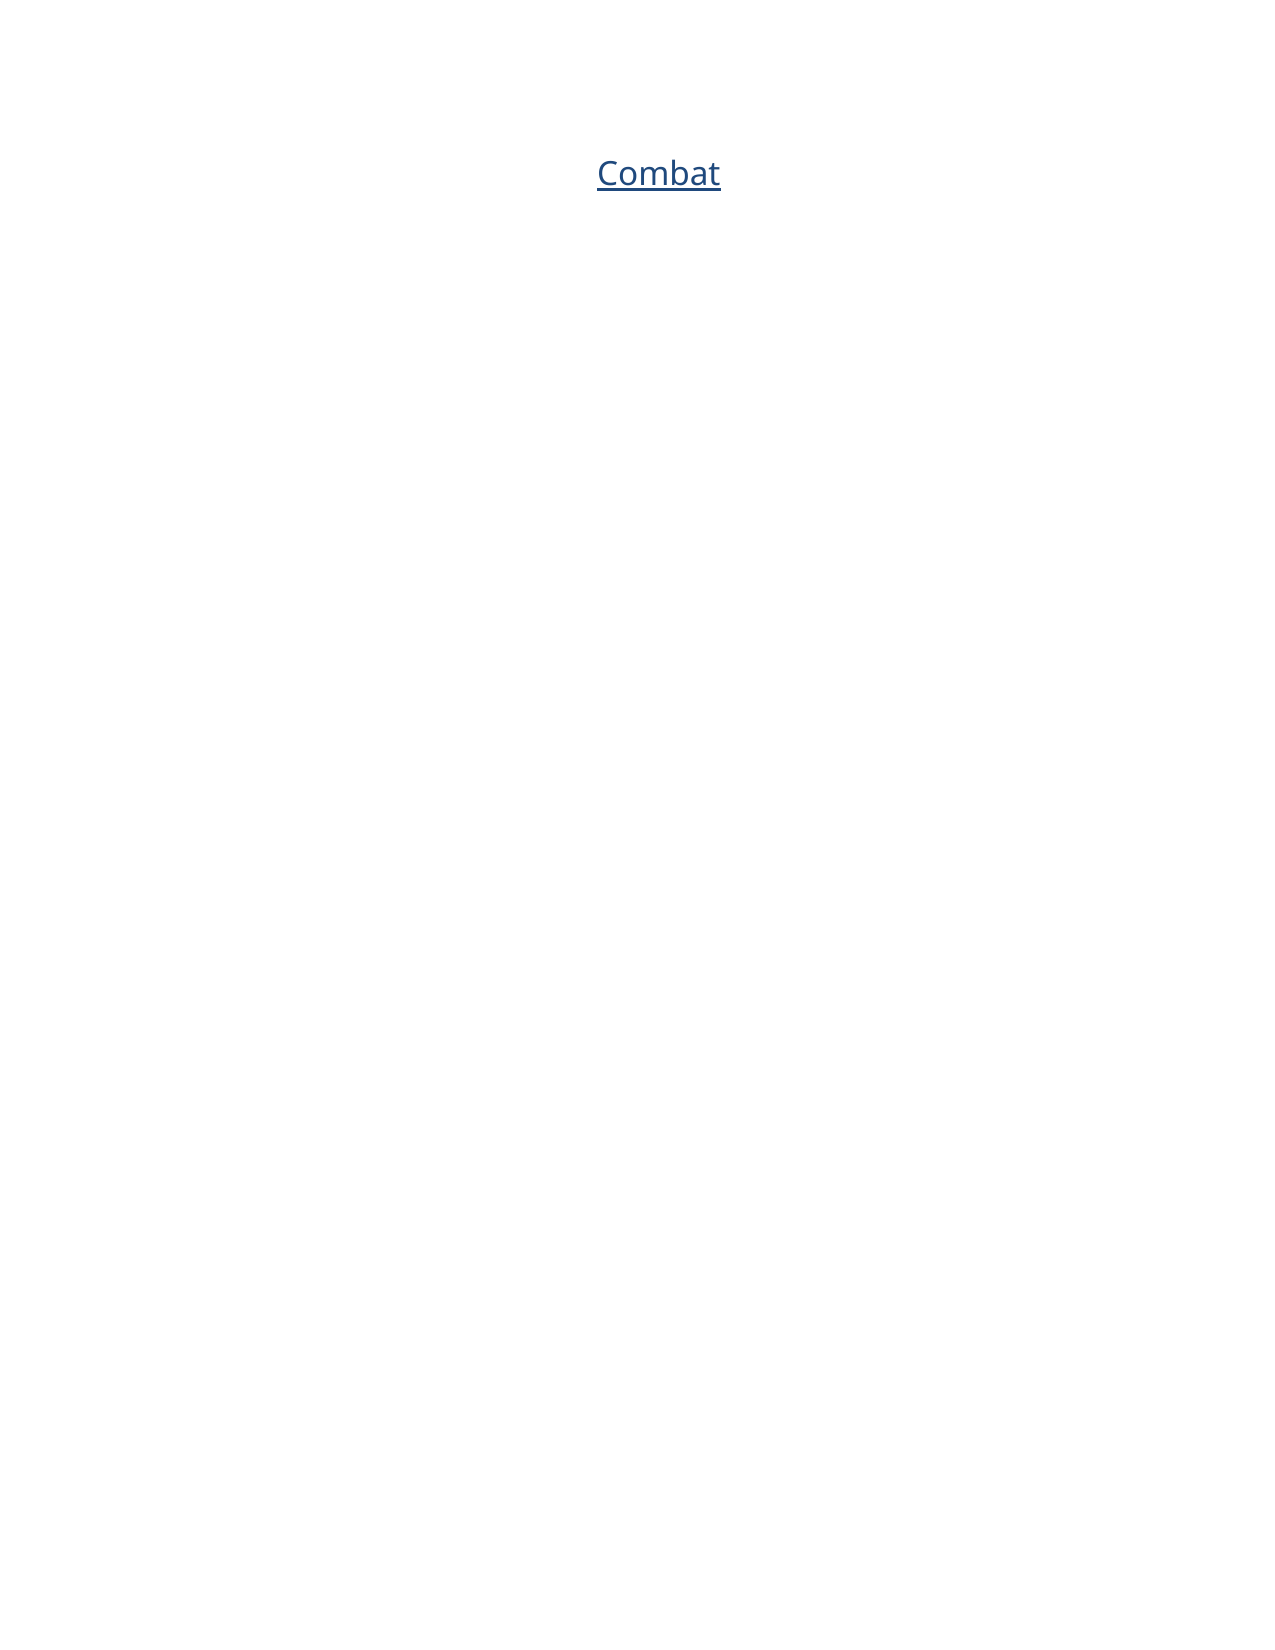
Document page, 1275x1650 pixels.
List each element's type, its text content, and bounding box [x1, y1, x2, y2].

text Combat [187, 150, 1130, 195]
